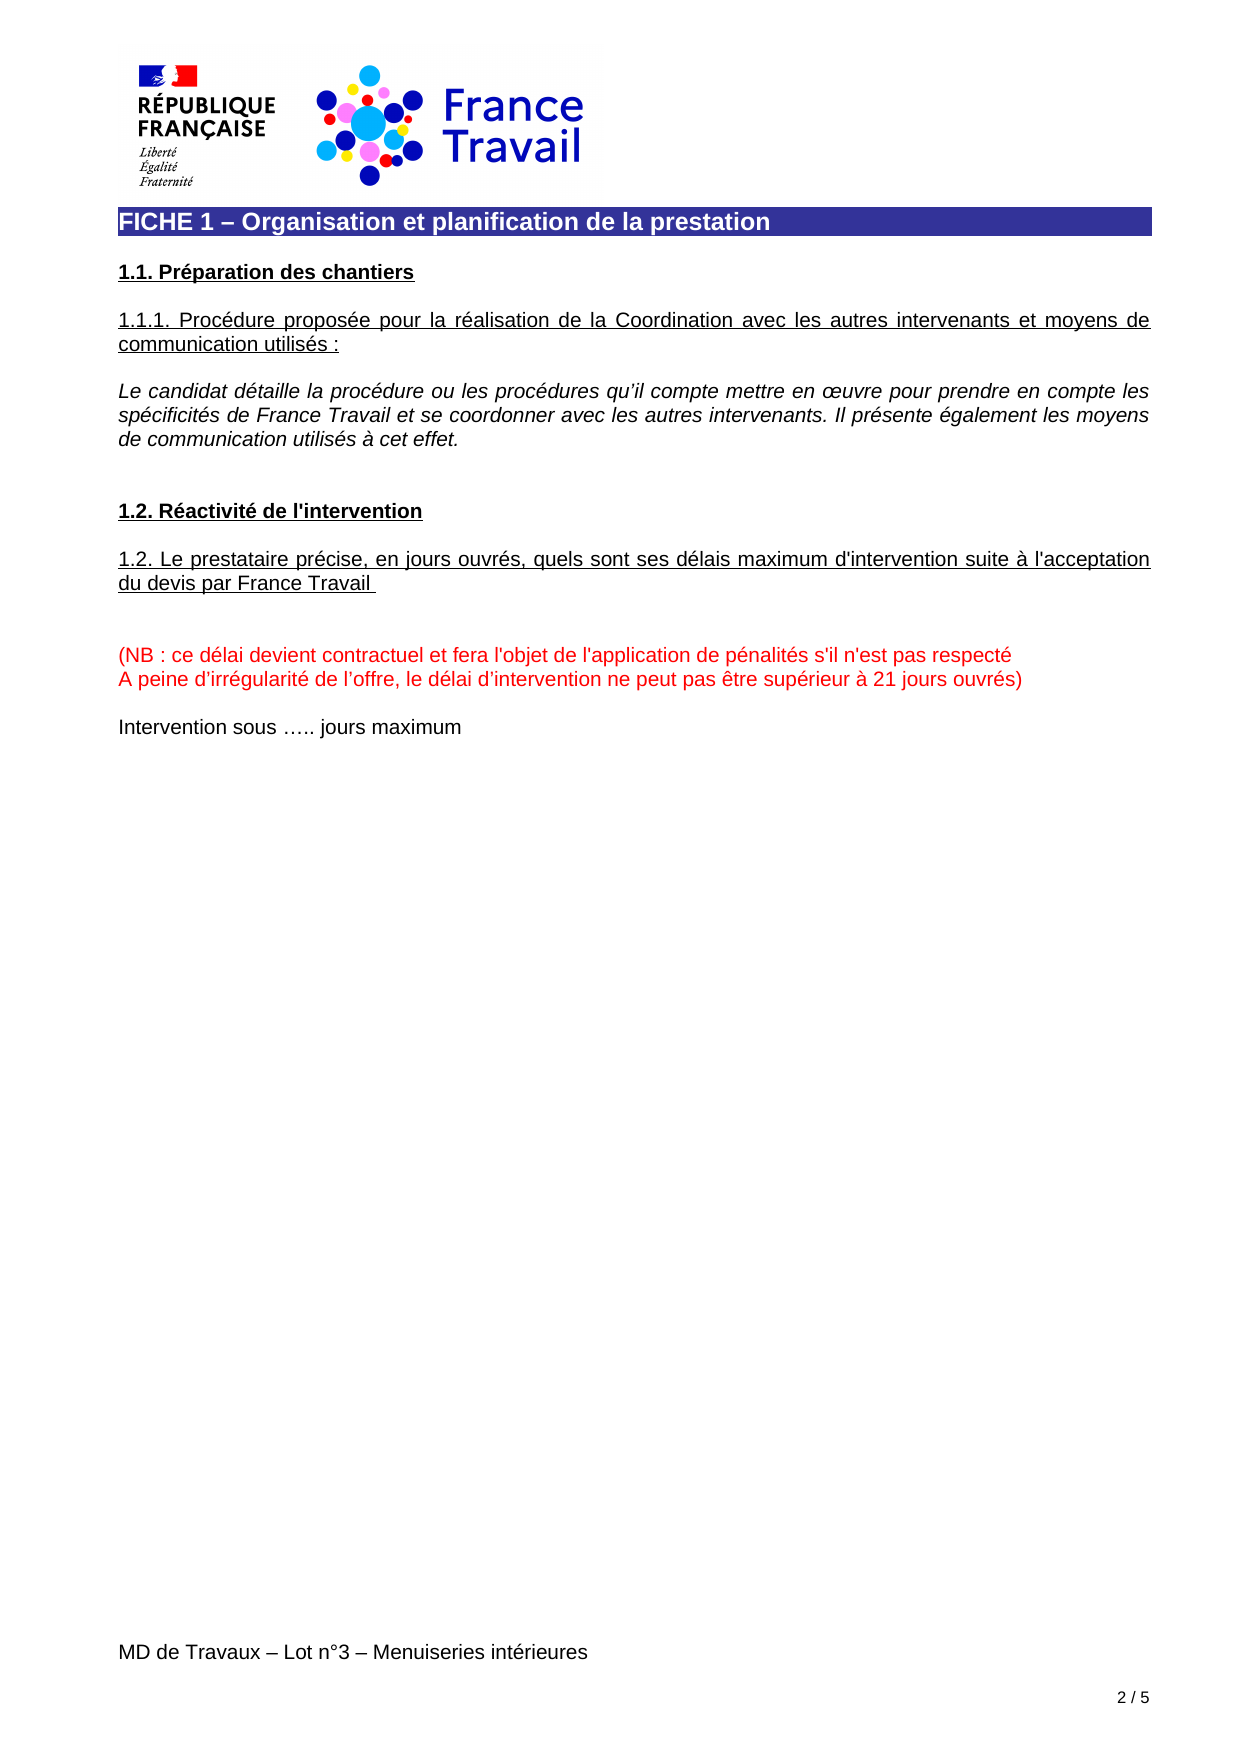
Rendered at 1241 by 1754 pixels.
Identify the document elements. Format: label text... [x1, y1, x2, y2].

text A peine d’irrégularité de l’offre, le délai d’intervention ne peut pas être supérieur à 21 jours ouvrés) [118, 667, 1152, 691]
text 1.1.1. Procédure proposée pour la réalisation de la Coordination avec les autres intervenants et moyens de communication utilisés : [118, 307, 1152, 355]
text Le candidat détaille la procédure ou les procédures qu’il compte mettre en œuvre pour prendre en compte les spécificités de France Travail et se coordonner avec les autres intervenants. Il présente également les moyens de communication utilisés à cet effet. [118, 379, 1152, 451]
picture [118, 44, 604, 207]
text 1.2. Réactivité de l'intervention [118, 499, 1152, 523]
text 1.2. Le prestataire précise, en jours ouvrés, quels sont ses délais maximum d'intervention suite à l'acceptation du devis par France Travail [118, 547, 1152, 595]
text FICHE 1 – Organisation et planification de la prestation [118, 207, 1152, 236]
text (NB : ce délai devient contractuel et fera l'objet de l'application de pénalités s'il n'est pas respecté [118, 643, 1152, 667]
text 1.1. Préparation des chantiers [118, 259, 1152, 283]
text Intervention sous ….. jours maximum [118, 715, 1152, 739]
